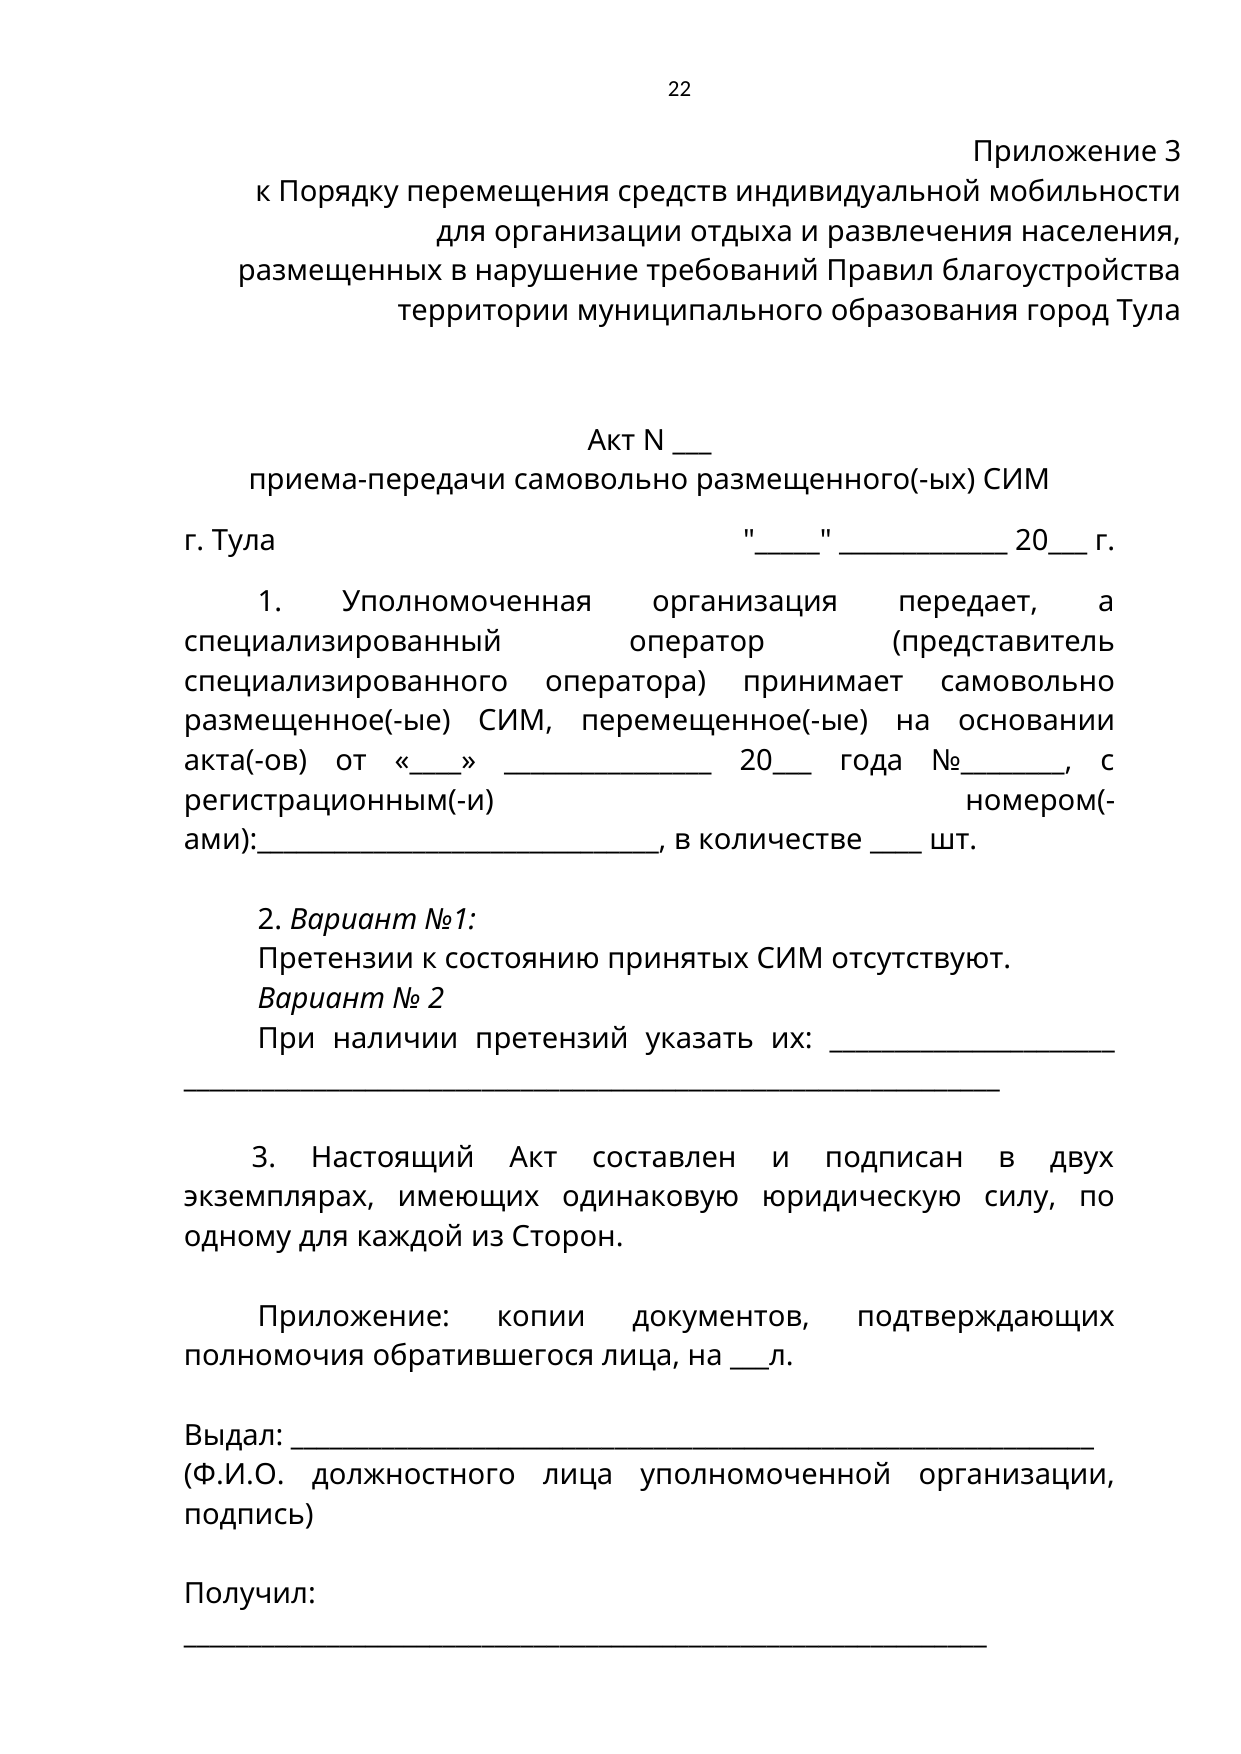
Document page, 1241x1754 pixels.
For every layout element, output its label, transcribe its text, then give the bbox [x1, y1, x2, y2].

text размещенных в нарушение требований Правил благоустройства [177, 249, 1181, 289]
table_cell г. Тула [177, 509, 655, 570]
text к Порядку перемещения средств индивидуальной мобильности [177, 170, 1181, 210]
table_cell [177, 570, 1122, 1663]
table_cell "_____" _____________ 20___ г. [655, 509, 1122, 570]
text для организации отдыха и развлечения населения, [177, 210, 1181, 249]
text Приложение 3 [177, 130, 1181, 170]
table_header Акт N ___ приема-передачи самовольно размещенного(-ых) СИМ [177, 369, 1122, 509]
text территории муниципального образования город Тула [177, 289, 1181, 329]
